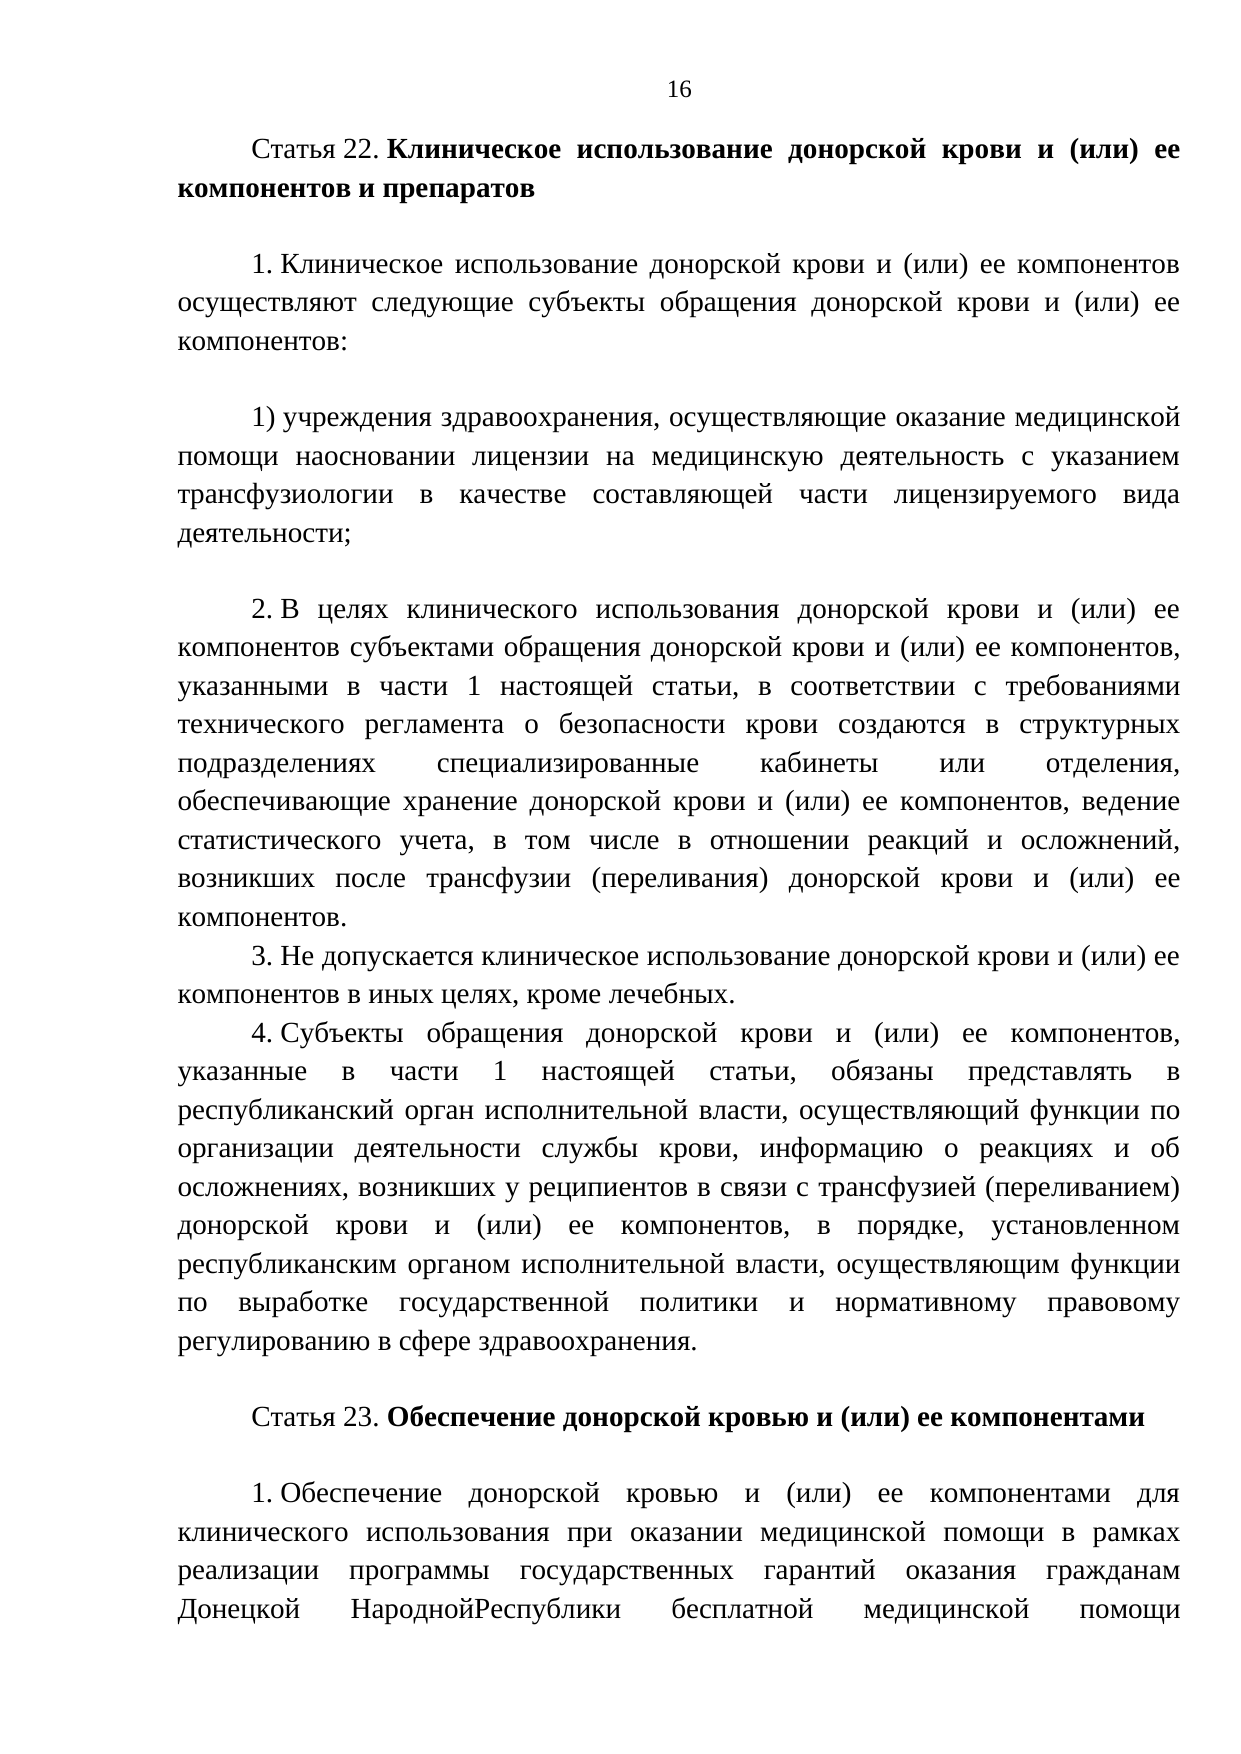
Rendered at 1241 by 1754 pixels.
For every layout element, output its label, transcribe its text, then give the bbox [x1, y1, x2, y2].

text Статья 23. Обеспечение донорской кровью и (или) ее компонентами [177, 1399, 1181, 1433]
list Клиническое использование донорской крови и (или) ее компонентов осуществляют следующие субъекты обращения донорской крови и (или) ее компонентов: [177, 246, 1181, 357]
text Статья 22. Клиническое использование донорской крови и (или) ее компонентов и препаратов [177, 131, 1181, 203]
list В целях клинического использования донорской крови и (или) ее компонентов субъектами обращения донорской крови и (или) ее компонентов, указанными в части 1 настоящей статьи, в соответствии с требованиями технического регламента о безопасности крови создаются в структурных подразделениях специализированные кабинеты или отделения, обеспечивающие хранение донорской крови и (или) ее компонентов, ведение статистического учета, в том числе в отношении реакций и осложнений, возникших после трансфузии (переливания) донорской крови и (или) ее компонентов. [177, 591, 1181, 933]
list Не допускается клиническое использование донорской крови и (или) ее компонентов в иных целях, кроме лечебных. [177, 938, 1181, 1010]
list учреждения здравоохранения, осуществляющие оказание медицинской помощи наосновании лицензии на медицинскую деятельность с указанием трансфузиологии в качестве составляющей части лицензируемого вида деятельности; [177, 399, 1181, 548]
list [177, 1475, 1181, 1624]
list Субъекты обращения донорской крови и (или) ее компонентов, указанные в части 1 настоящей статьи, обязаны представлять в республиканский орган исполнительной власти, осуществляющий функции по организации деятельности службы крови, информацию о реакциях и об осложнениях, возникших у реципиентов в связи с трансфузией (переливанием) донорской крови и (или) ее компонентов, в порядке, установленном республиканским органом исполнительной власти, осуществляющим функции по выработке государственной политики и нормативному правовому регулированию в сфере здравоохранения. [177, 1015, 1181, 1357]
